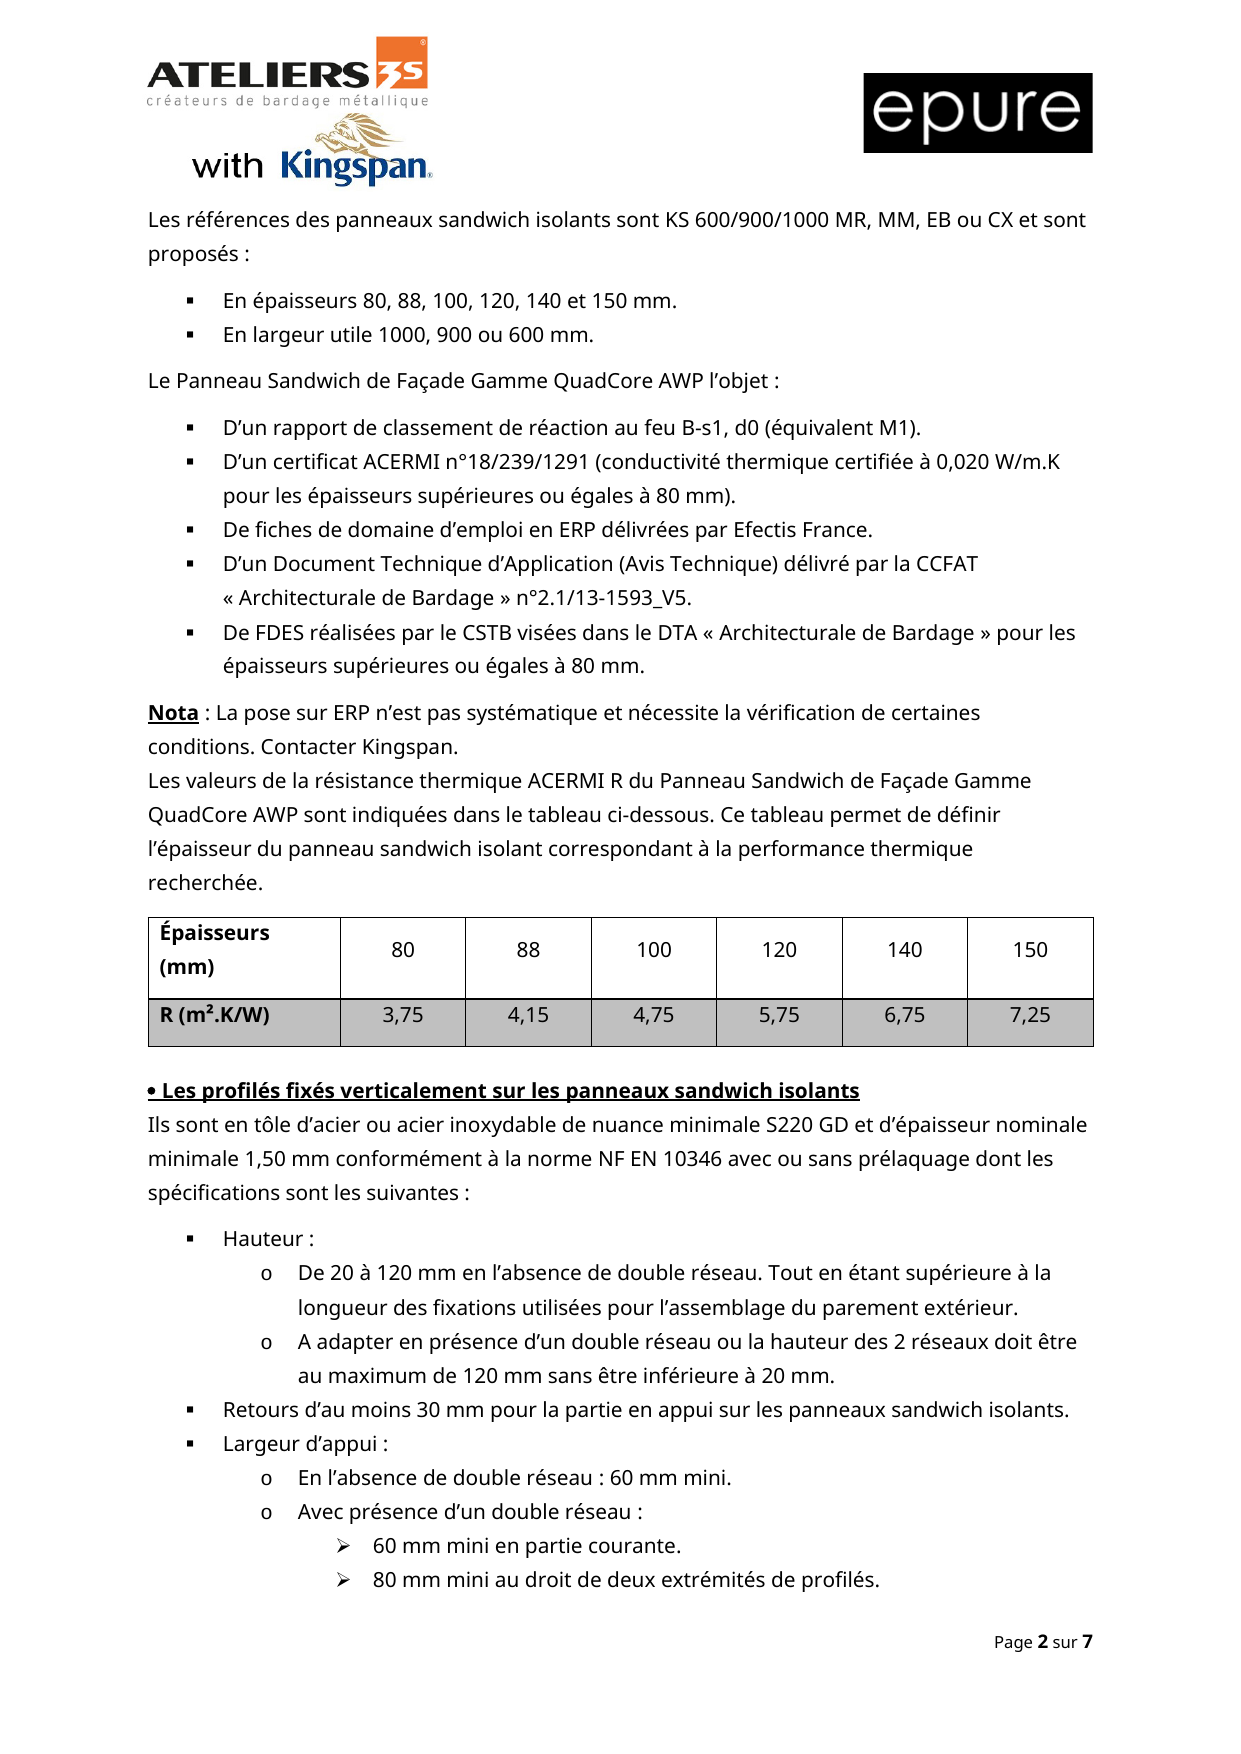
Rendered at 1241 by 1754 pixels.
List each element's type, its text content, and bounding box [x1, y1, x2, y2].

list De 20 à 120 mm en l’absence de double réseau. Tout en étant supérieure à la longueur des fixations utilisées pour l’assemblage du parement extérieur. [260, 1258, 1093, 1321]
text Nota : La pose sur ERP n’est pas systématique et nécessite la vérification de certaines conditions. Contacter Kingspan. [148, 698, 1093, 761]
table_header 140 [843, 918, 967, 998]
text Ils sont en tôle d’acier ou acier inoxydable de nuance minimale S220 GD et d’épaisseur nominale minimale 1,50 mm conformément à la norme NF EN 10346 avec ou sans prélaquage dont les spécifications sont les suivantes : [148, 1110, 1093, 1206]
table_header 88 [466, 918, 591, 998]
list A adapter en présence d’un double réseau ou la hauteur des 2 réseaux doit être au maximum de 120 mm sans être inférieure à 20 mm. [260, 1327, 1093, 1389]
picture [863, 73, 1093, 153]
text Le Panneau Sandwich de Façade Gamme QuadCore AWP l’objet : [148, 367, 1093, 395]
table_cell 3,75 [341, 1000, 465, 1046]
list Avec présence d’un double réseau : [260, 1497, 1093, 1526]
list En largeur utile 1000, 900 ou 600 mm. [185, 320, 1093, 348]
list 60 mm mini en partie courante. [335, 1531, 1093, 1560]
table_header 120 [717, 918, 842, 998]
list D’un Document Technique d’Application (Avis Technique) délivré par la CCFAT « Architecturale de Bardage » n°2.1/13-1593_V5. [185, 549, 1093, 612]
table_cell 4,75 [592, 1000, 716, 1046]
text Les profilés fixés verticalement sur les panneaux sandwich isolants [148, 1076, 1093, 1104]
list Retours d’au moins 30 mm pour la partie en appui sur les panneaux sandwich isolants. [185, 1395, 1093, 1423]
table_cell 6,75 [843, 1000, 967, 1046]
list En l’absence de double réseau : 60 mm mini. [260, 1463, 1093, 1492]
list 80 mm mini au droit de deux extrémités de profilés. [335, 1566, 1093, 1594]
list De FDES réalisées par le CSTB visées dans le DTA « Architecturale de Bardage » pour les épaisseurs supérieures ou égales à 80 mm. [185, 618, 1093, 680]
text Les valeurs de la résistance thermique ACERMI R du Panneau Sandwich de Façade Gamme QuadCore AWP sont indiquées dans le tableau ci-dessous. Ce tableau permet de définir l’épaisseur du panneau sandwich isolant correspondant à la performance thermique recherchée. [148, 766, 1093, 897]
list D’un certificat ACERMI n°18/239/1291 (conductivité thermique certifiée à 0,020 W/m.K pour les épaisseurs supérieures ou égales à 80 mm). [185, 447, 1093, 510]
text Les références des panneaux sandwich isolants sont KS 600/900/1000 MR, MM, EB ou CX et sont proposés : [148, 205, 1093, 268]
table_cell 4,15 [466, 1000, 591, 1046]
picture [125, 28, 449, 192]
list Largeur d’appui : [185, 1429, 1093, 1457]
list De fiches de domaine d’emploi en ERP délivrées par Efectis France. [185, 515, 1093, 544]
list Hauteur : [185, 1224, 1093, 1253]
table_cell 5,75 [717, 1000, 842, 1046]
table_cell 7,25 [968, 1000, 1093, 1046]
list En épaisseurs 80, 88, 100, 120, 140 et 150 mm. [185, 286, 1093, 314]
table_header 100 [592, 918, 716, 998]
table_header Épaisseurs (mm) [149, 918, 340, 998]
list D’un rapport de classement de réaction au feu B-s1, d0 (équivalent M1). [185, 413, 1093, 442]
table_header 150 [968, 918, 1093, 998]
table_header 80 [341, 918, 465, 998]
table_cell R (m².K/W) [149, 1000, 340, 1046]
